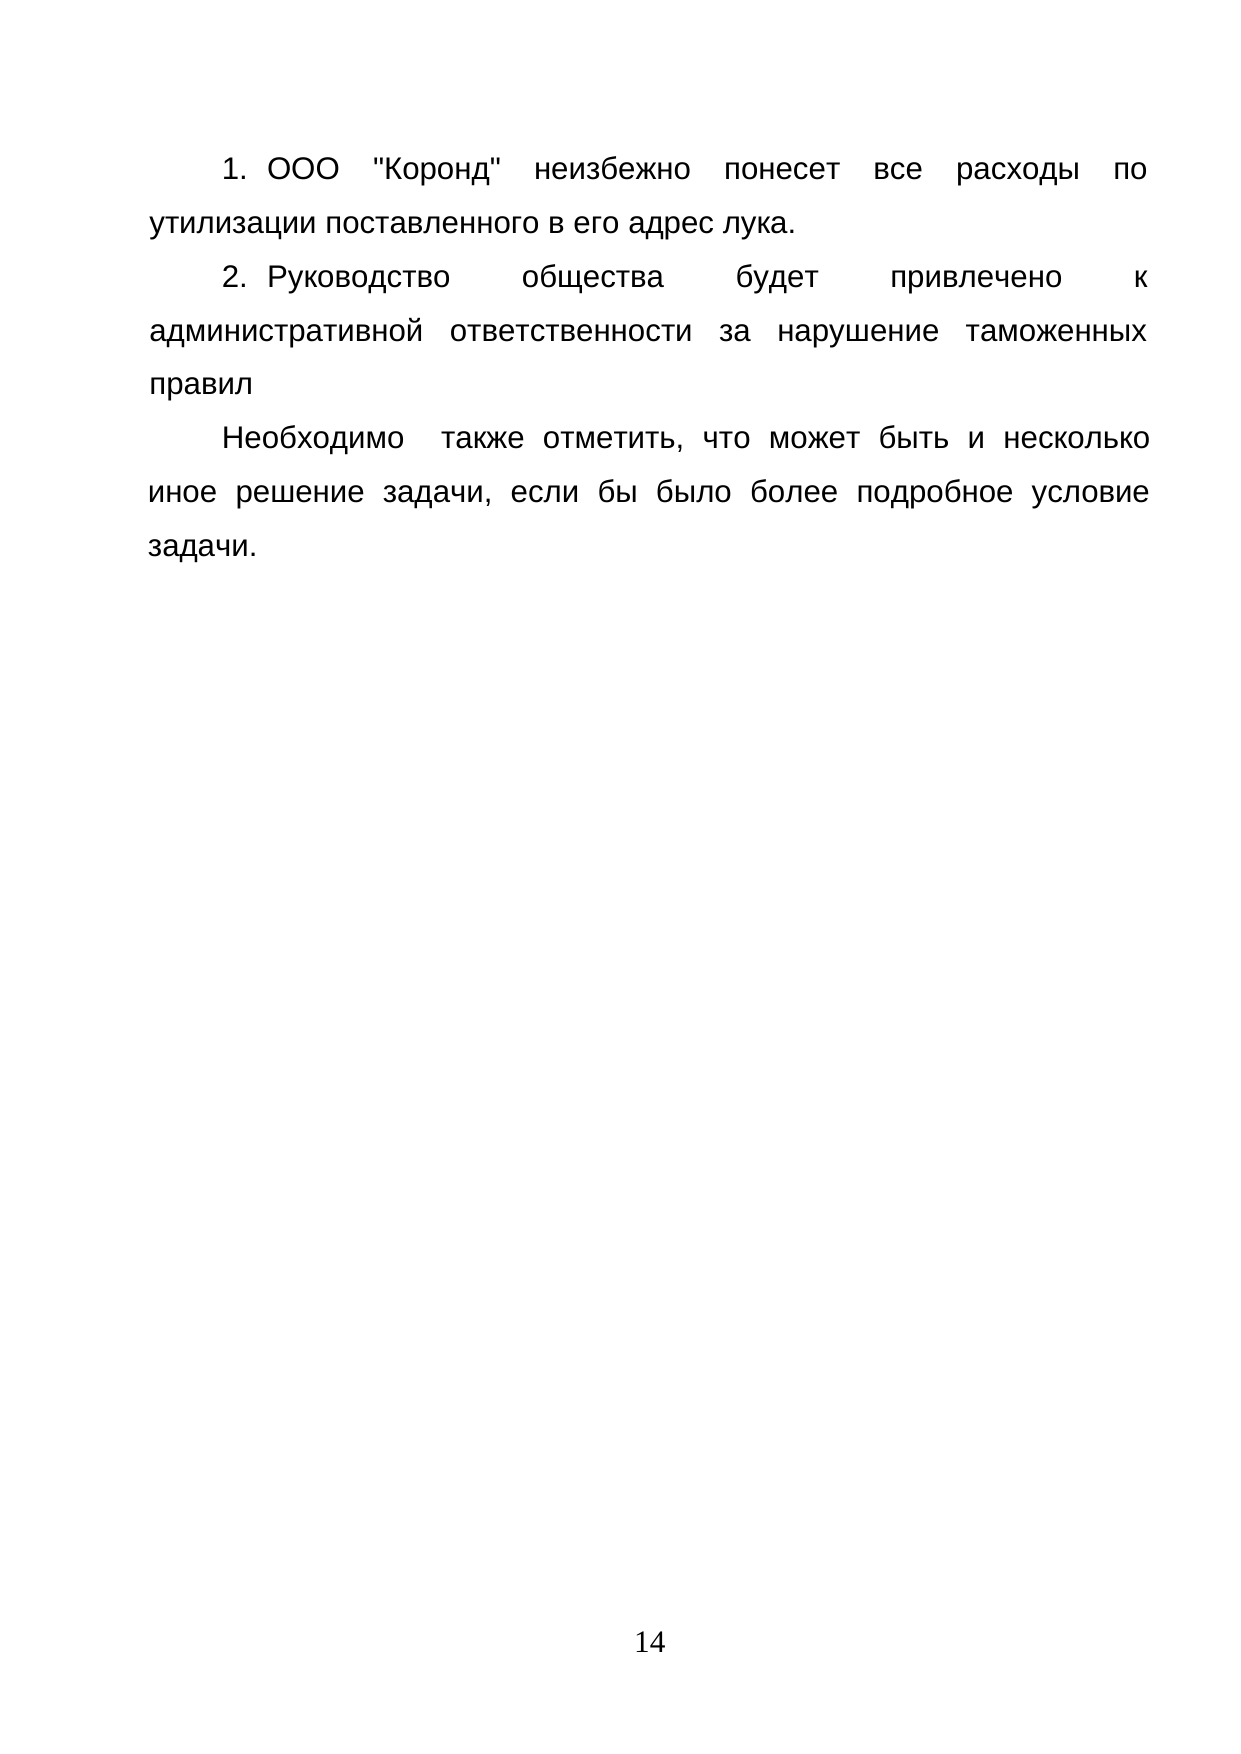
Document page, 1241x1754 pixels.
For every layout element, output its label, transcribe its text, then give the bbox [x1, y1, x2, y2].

list Руководство общества будет привлечено к административной ответственности за нарушение таможенных правил [149, 258, 1148, 401]
text Необходимо также отметить, что может быть и несколько иное решение задачи, если бы было более подробное условие задачи. [148, 419, 1152, 563]
list ООО "Коронд" неизбежно понесет все расходы по утилизации поставленного в его адрес лука. [149, 150, 1148, 240]
